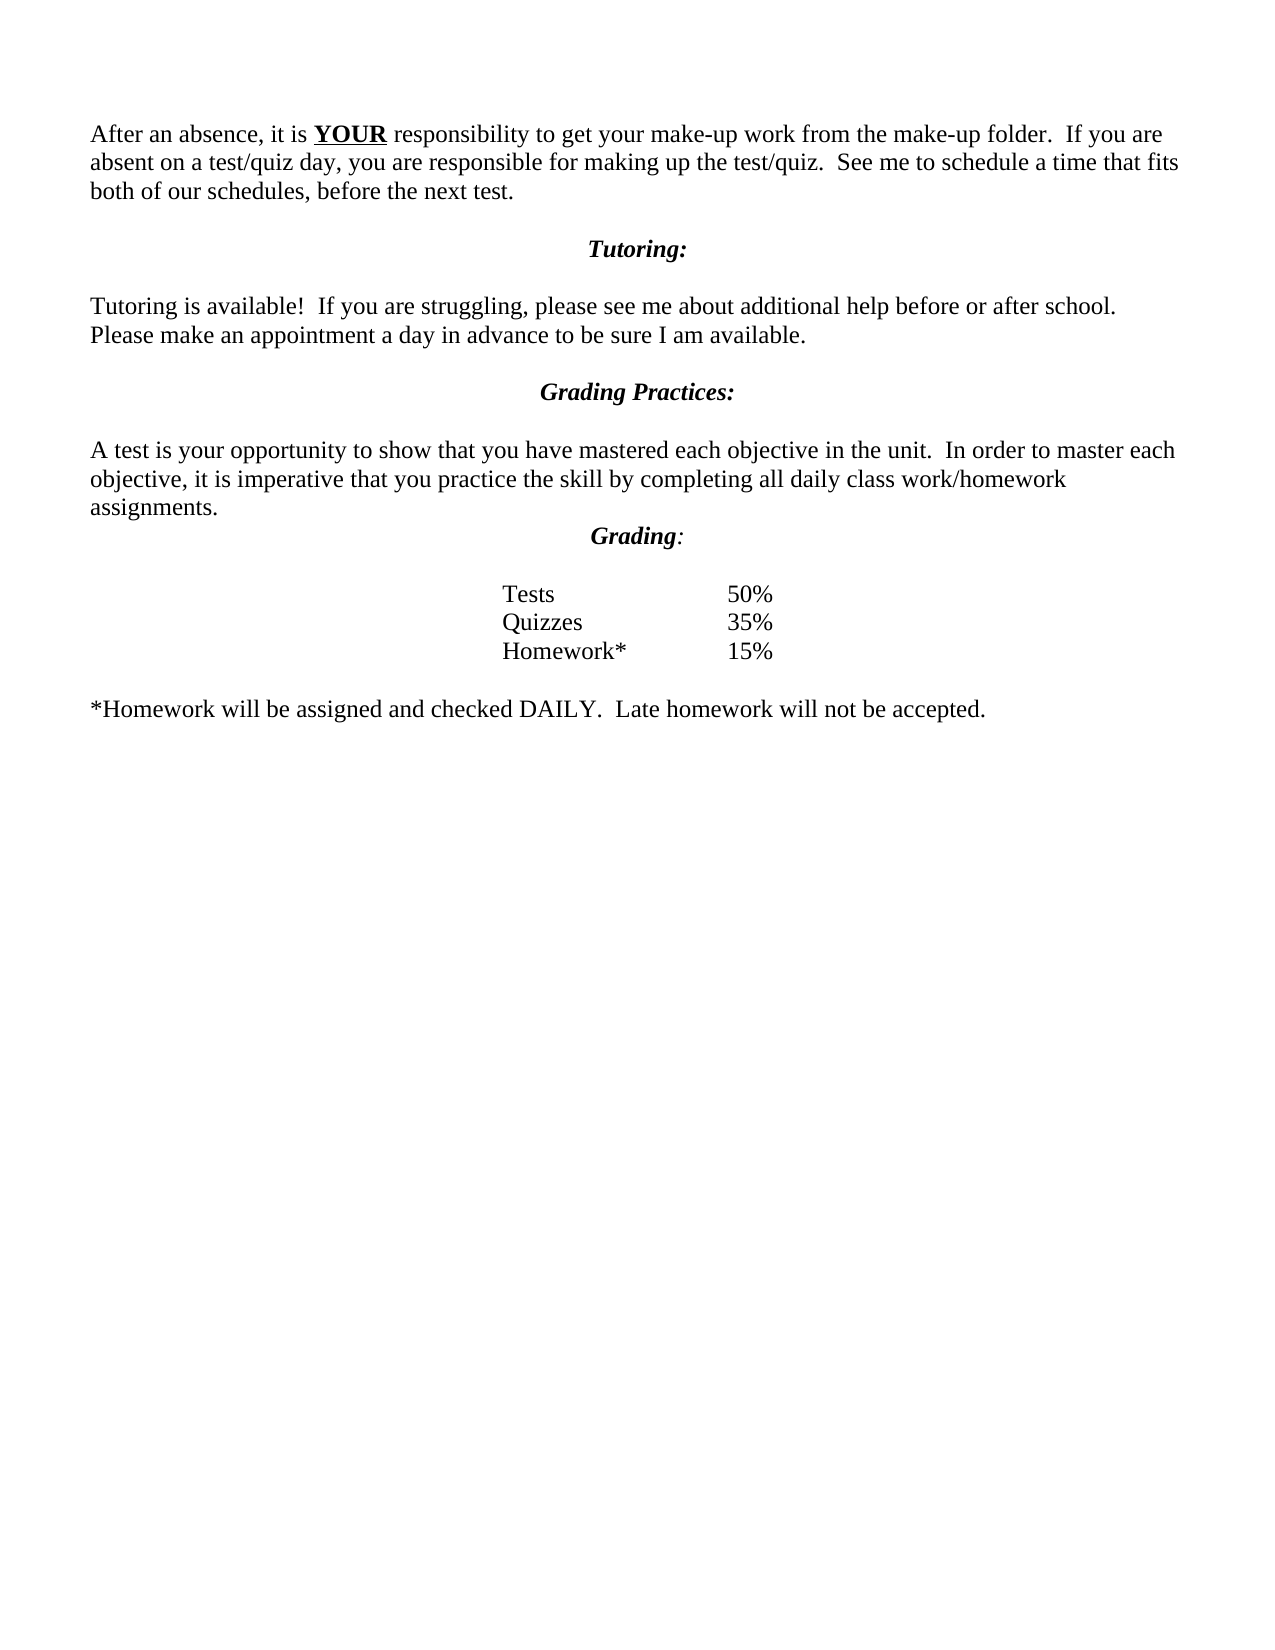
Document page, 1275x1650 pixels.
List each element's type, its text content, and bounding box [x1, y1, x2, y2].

text Homework* 15% [90, 636, 1185, 665]
text Grading: [90, 521, 1185, 550]
text Grading Practices: [90, 377, 1185, 406]
text Tests 50% [90, 579, 1185, 607]
text Tutoring is available! If you are struggling, please see me about additional help before or after school. Please make an appointment a day in advance to be sure I am available. [90, 291, 1185, 349]
text Tutoring: [90, 234, 1185, 262]
text Quizzes 35% [90, 607, 1185, 636]
text After an absence, it is YOUR responsibility to get your make-up work from the make-up folder. If you are absent on a test/quiz day, you are responsible for making up the test/quiz. See me to schedule a time that fits both of our schedules, before the next test. [90, 119, 1185, 205]
text A test is your opportunity to show that you have mastered each objective in the unit. In order to master each objective, it is imperative that you practice the skill by completing all daily class work/homework assignments. [90, 435, 1185, 521]
text *Homework will be assigned and checked DAILY. Late homework will not be accepted. [90, 694, 1185, 722]
